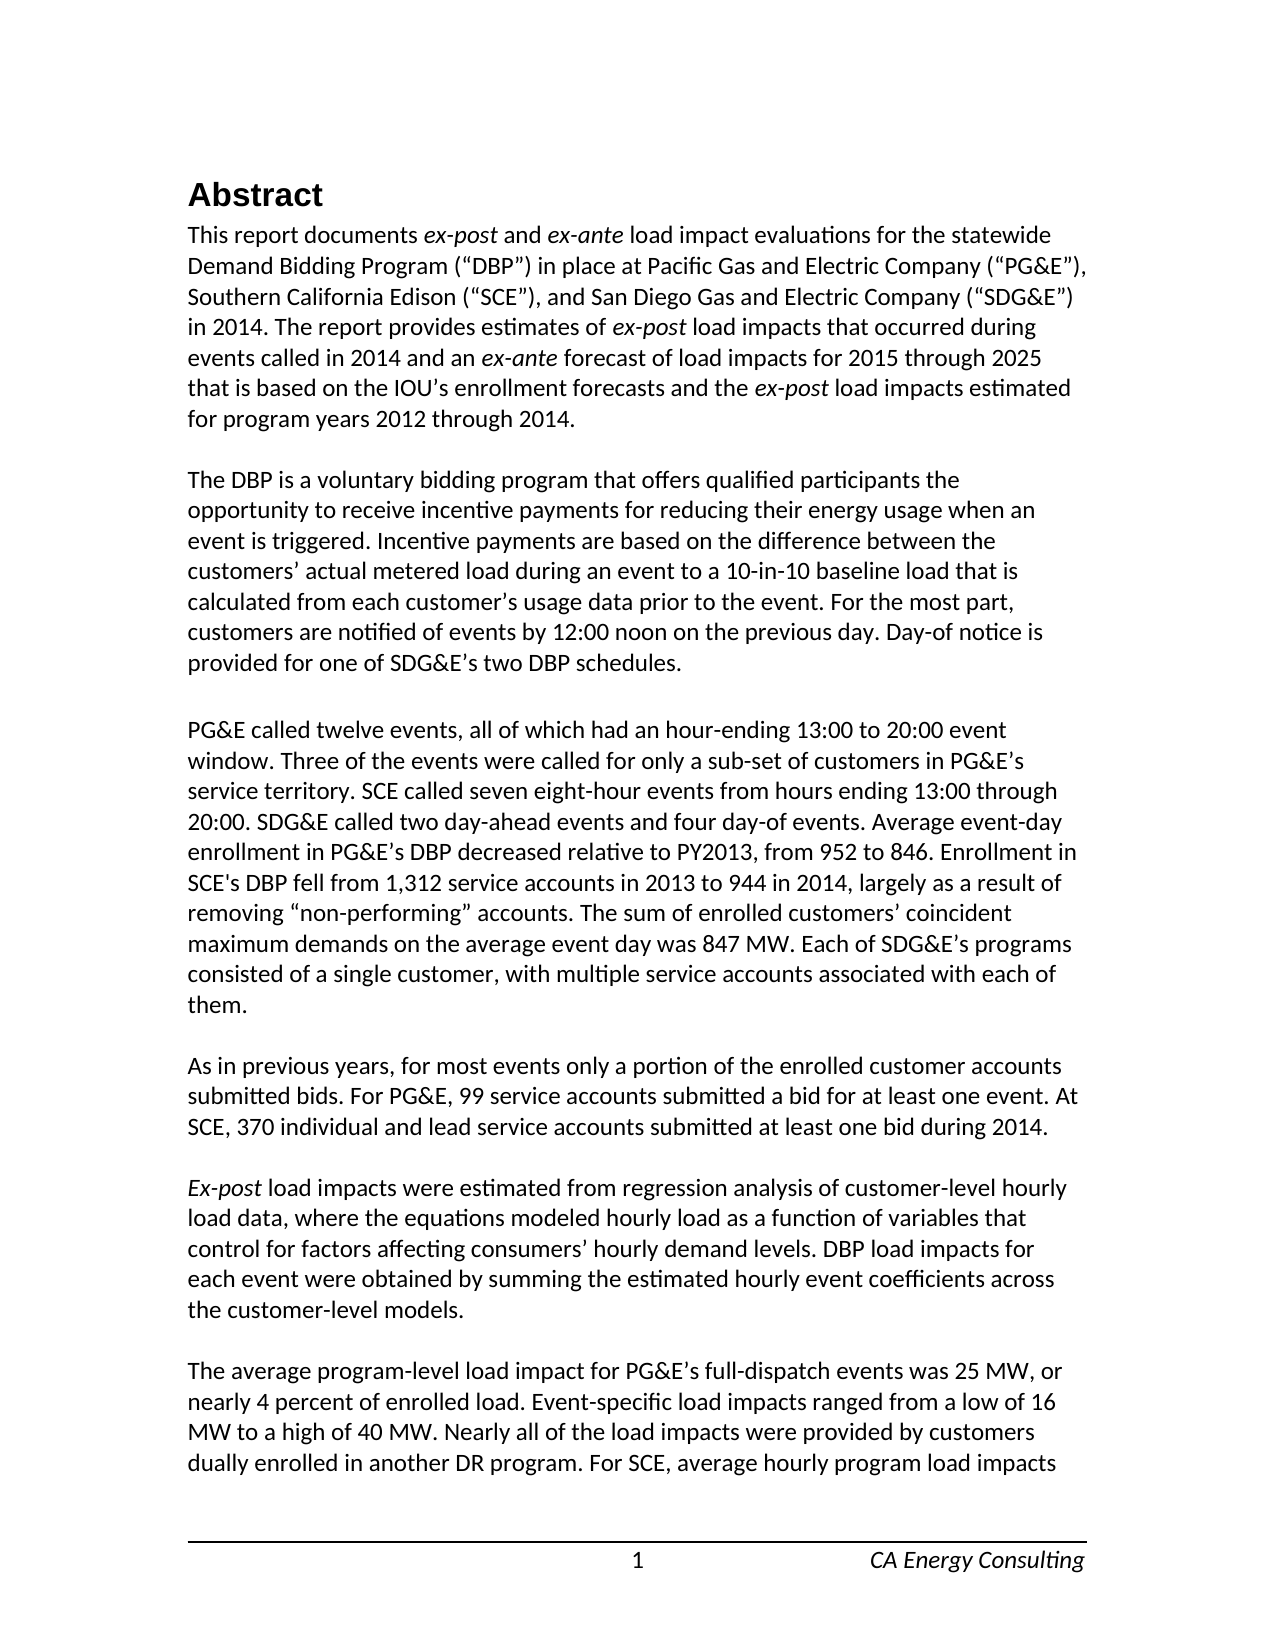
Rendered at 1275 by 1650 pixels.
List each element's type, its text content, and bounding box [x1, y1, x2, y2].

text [187, 1355, 1087, 1477]
text As in previous years, for most events only a portion of the enrolled customer accounts submitted bids. For PG&E, 99 service accounts submitted a bid for at least one event. At SCE, 370 individual and lead service accounts submitted at least one bid during 2014. [187, 1050, 1087, 1142]
text Ex-post load impacts were estimated from regression analysis of customer-level hourly load data, where the equations modeled hourly load as a function of variables that control for factors affecting consumers’ hourly demand levels. DBP load impacts for each event were obtained by summing the estimated hourly event coefficients across the customer-level models. [187, 1172, 1087, 1325]
subtitle Abstract [187, 175, 1087, 213]
text This report documents ex-post and ex-ante load impact evaluations for the statewide Demand Bidding Program (“DBP”) in place at Pacific Gas and Electric Company (“PG&E”), Southern California Edison (“SCE”), and San Diego Gas and Electric Company (“SDG&E”) in 2014. The report provides estimates of ex-post load impacts that occurred during events called in 2014 and an ex-ante forecast of load impacts for 2015 through 2025 that is based on the IOU’s enrollment forecasts and the ex-post load impacts estimated for program years 2012 through 2014. [187, 220, 1087, 433]
text The DBP is a voluntary bidding program that offers qualified participants the opportunity to receive incentive payments for reducing their energy usage when an event is triggered. Incentive payments are based on the difference between the customers’ actual metered load during an event to a 10-in-10 baseline load that is calculated from each customer’s usage data prior to the event. For the most part, customers are notified of events by 12:00 noon on the previous day. Day-of notice is provided for one of SDG&E’s two DBP schedules. [187, 464, 1087, 677]
text PG&E called twelve events, all of which had an hour-ending 13:00 to 20:00 event window. Three of the events were called for only a sub-set of customers in PG&E’s service territory. SCE called seven eight-hour events from hours ending 13:00 through 20:00. SDG&E called two day-ahead events and four day-of events. Average event-day enrollment in PG&E’s DBP decreased relative to PY2013, from 952 to 846. Enrollment in SCE's DBP fell from 1,312 service accounts in 2013 to 944 in 2014, largely as a result of removing “non-performing” accounts. The sum of enrolled customers’ coincident maximum demands on the average event day was 847 MW. Each of SDG&E’s programs consisted of a single customer, with multiple service accounts associated with each of them. [187, 714, 1087, 1019]
